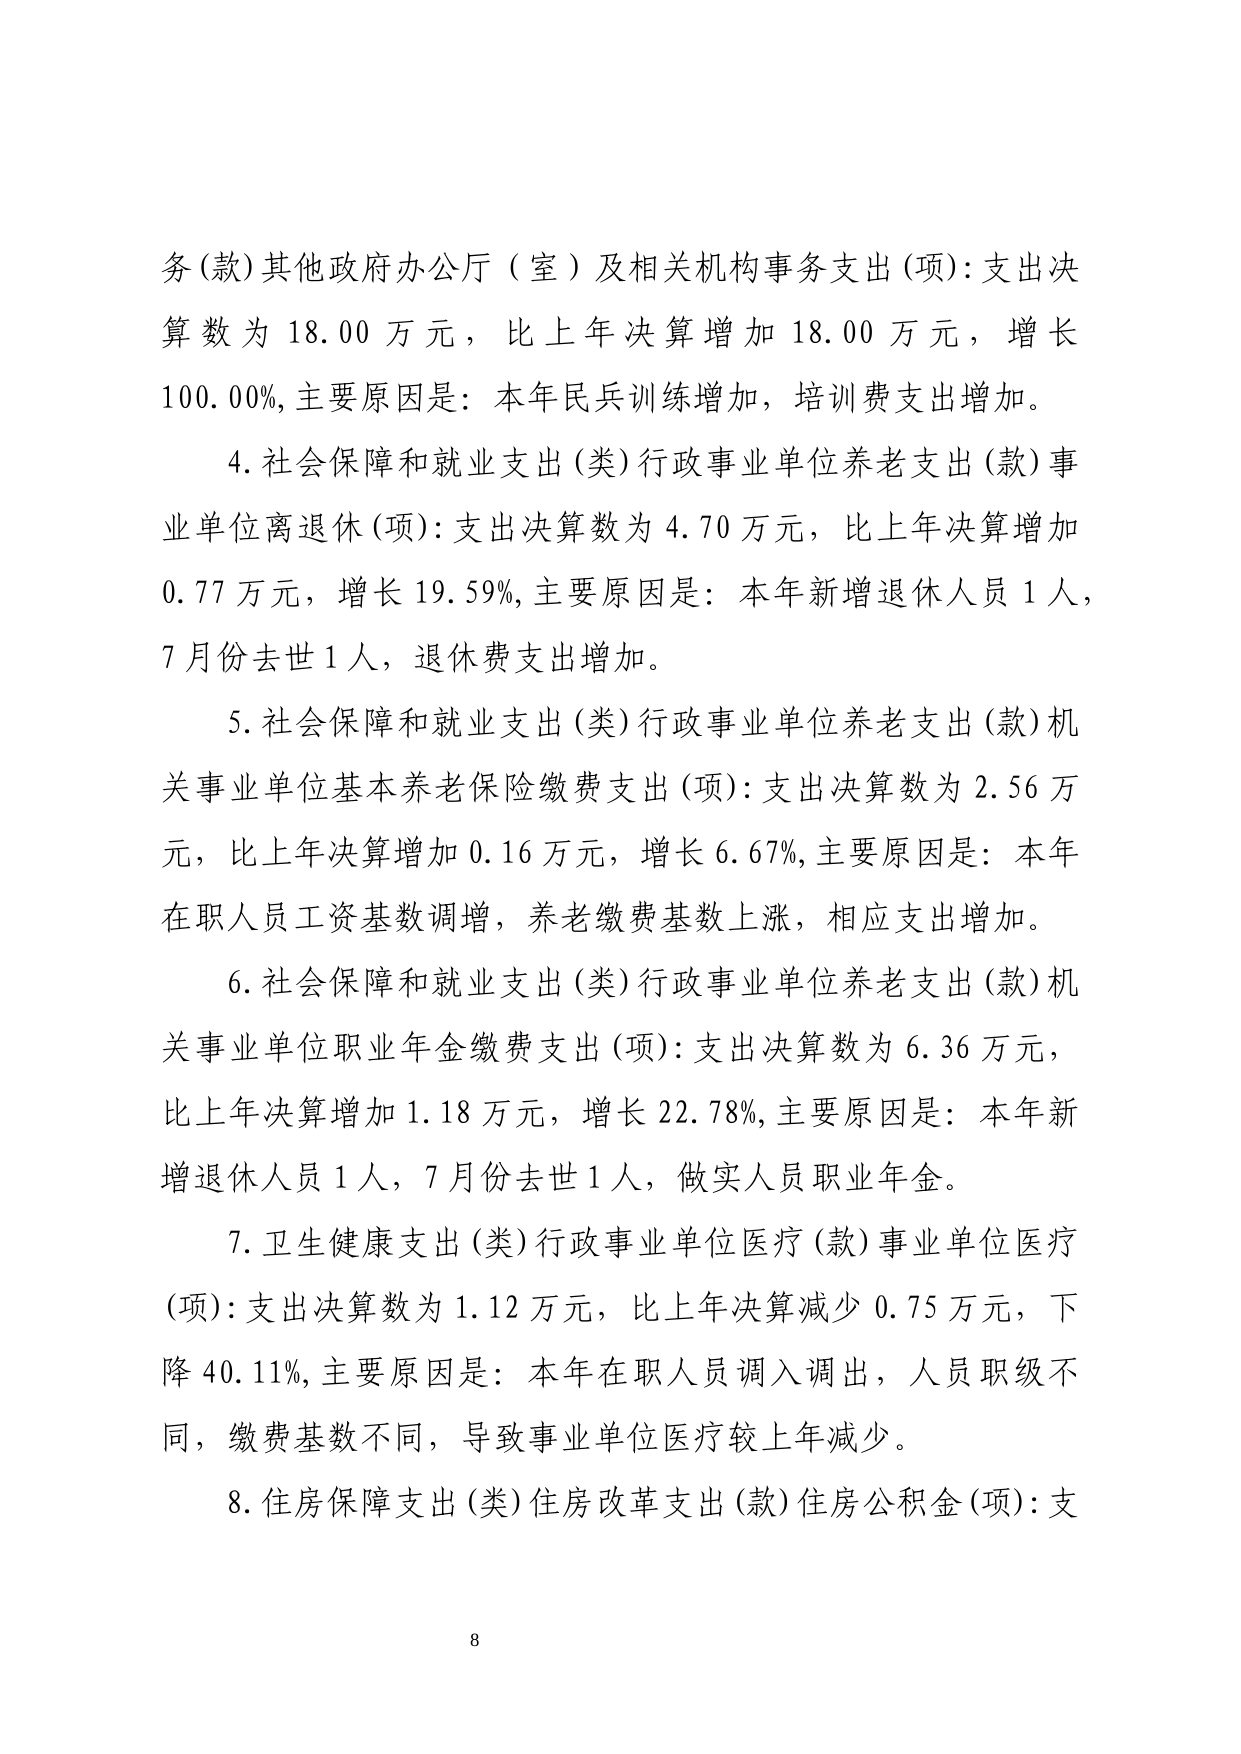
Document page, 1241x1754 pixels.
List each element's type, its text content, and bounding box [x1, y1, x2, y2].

text 5.社会保障和就业支出(类)行政事业单位养老支出(款)机关事业单位基本养老保险缴费支出(项):支出决算数为2.56万元，比上年决算增加0.16万元，增长6.67%,主要原因是：本年在职人员工资基数调增，养老缴费基数上涨，相应支出增加。 [159, 688, 1081, 948]
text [159, 233, 1081, 428]
text 7.卫生健康支出(类)行政事业单位医疗(款)事业单位医疗(项):支出决算数为1.12万元，比上年决算减少0.75万元，下降40.11%,主要原因是：本年在职人员调入调出，人员职级不同，缴费基数不同，导致事业单位医疗较上年减少。 [159, 1208, 1081, 1468]
text 4.社会保障和就业支出(类)行政事业单位养老支出(款)事业单位离退休(项):支出决算数为4.70万元，比上年决算增加0.77万元，增长19.59%,主要原因是：本年新增退休人员1人，7月份去世1人，退休费支出增加。 [159, 428, 1081, 688]
text 6.社会保障和就业支出(类)行政事业单位养老支出(款)机关事业单位职业年金缴费支出(项):支出决算数为6.36万元，比上年决算增加1.18万元，增长22.78%,主要原因是：本年新增退休人员1人，7月份去世1人，做实人员职业年金。 [159, 948, 1081, 1208]
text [159, 1468, 1081, 1533]
